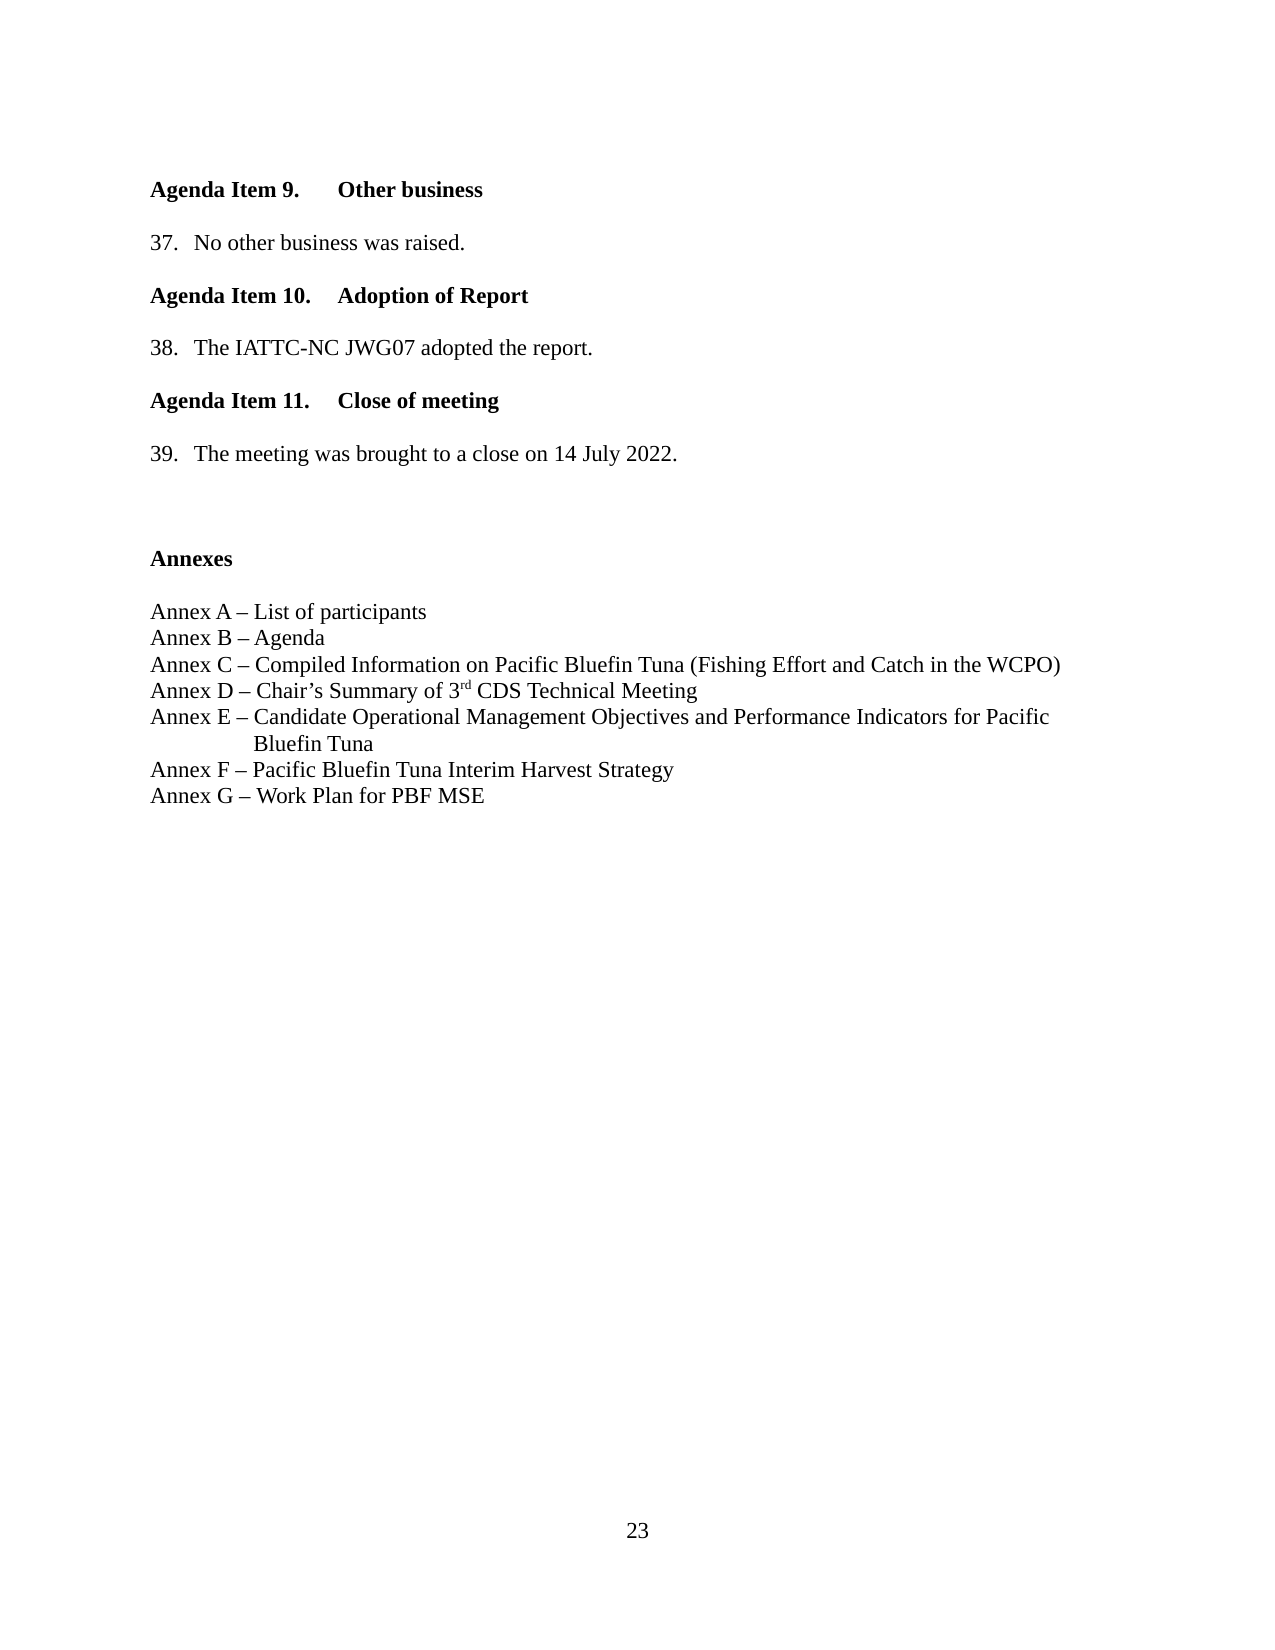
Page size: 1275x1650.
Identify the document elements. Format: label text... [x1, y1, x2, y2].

text Annex D – Chair’s Summary of 3rd CDS Technical Meeting [150, 677, 1125, 703]
text Annex B – Agenda [150, 624, 1125, 651]
list Close of meeting [150, 387, 1125, 413]
list Other business [150, 176, 1125, 203]
list Adoption of Report [150, 282, 1125, 308]
list The meeting was brought to a close on 14 July 2022. [150, 440, 1125, 466]
text Annex E – Candidate Operational Management Objectives and Performance Indicators for Pacific Bluefin Tuna [150, 703, 1125, 756]
text Annex C – Compiled Information on Pacific Bluefin Tuna (Fishing Effort and Catch in the WCPO) [150, 651, 1125, 677]
list No other business was raised. [150, 229, 1125, 255]
text Annex F – Pacific Bluefin Tuna Interim Harvest Strategy [150, 756, 1125, 782]
text Annex G – Work Plan for PBF MSE [150, 782, 1125, 809]
text Annex A – List of participants [150, 598, 1125, 624]
list The IATTC-NC JWG07 adopted the report. [150, 334, 1125, 361]
text Annexes [150, 545, 1125, 572]
